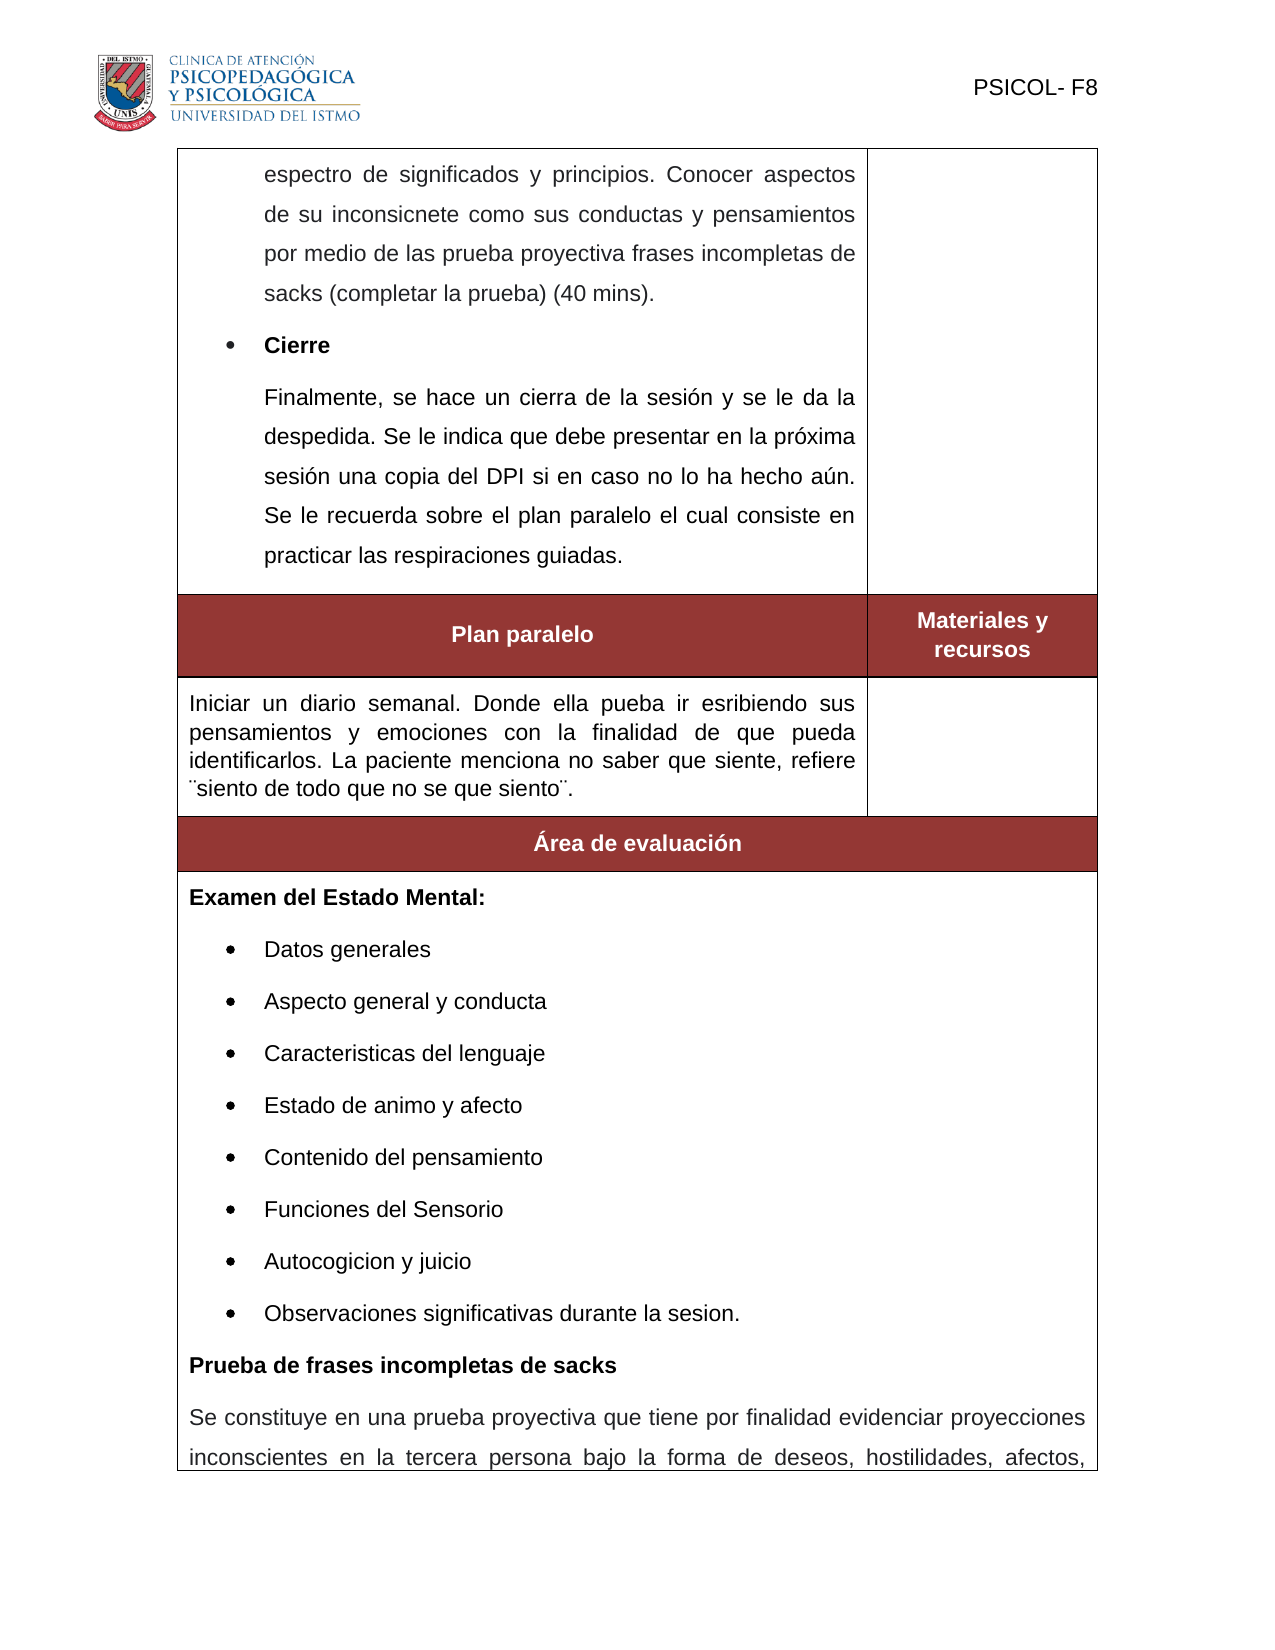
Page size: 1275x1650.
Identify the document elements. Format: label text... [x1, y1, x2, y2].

table_cell Plan paralelo [178, 595, 867, 676]
table_cell Área de evaluación [178, 817, 1097, 871]
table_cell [868, 149, 1097, 593]
table_cell Materiales y recursos [868, 595, 1097, 676]
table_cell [178, 872, 1097, 1470]
picture [42, 25, 422, 166]
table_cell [178, 149, 867, 593]
table_cell [868, 678, 1097, 816]
table_cell Iniciar un diario semanal. Donde ella pueba ir esribiendo sus pensamientos y emociones con la finalidad de que pueda identificarlos. La paciente menciona no saber que siente, refiere ¨siento de todo que no se que siento¨. [178, 678, 867, 816]
